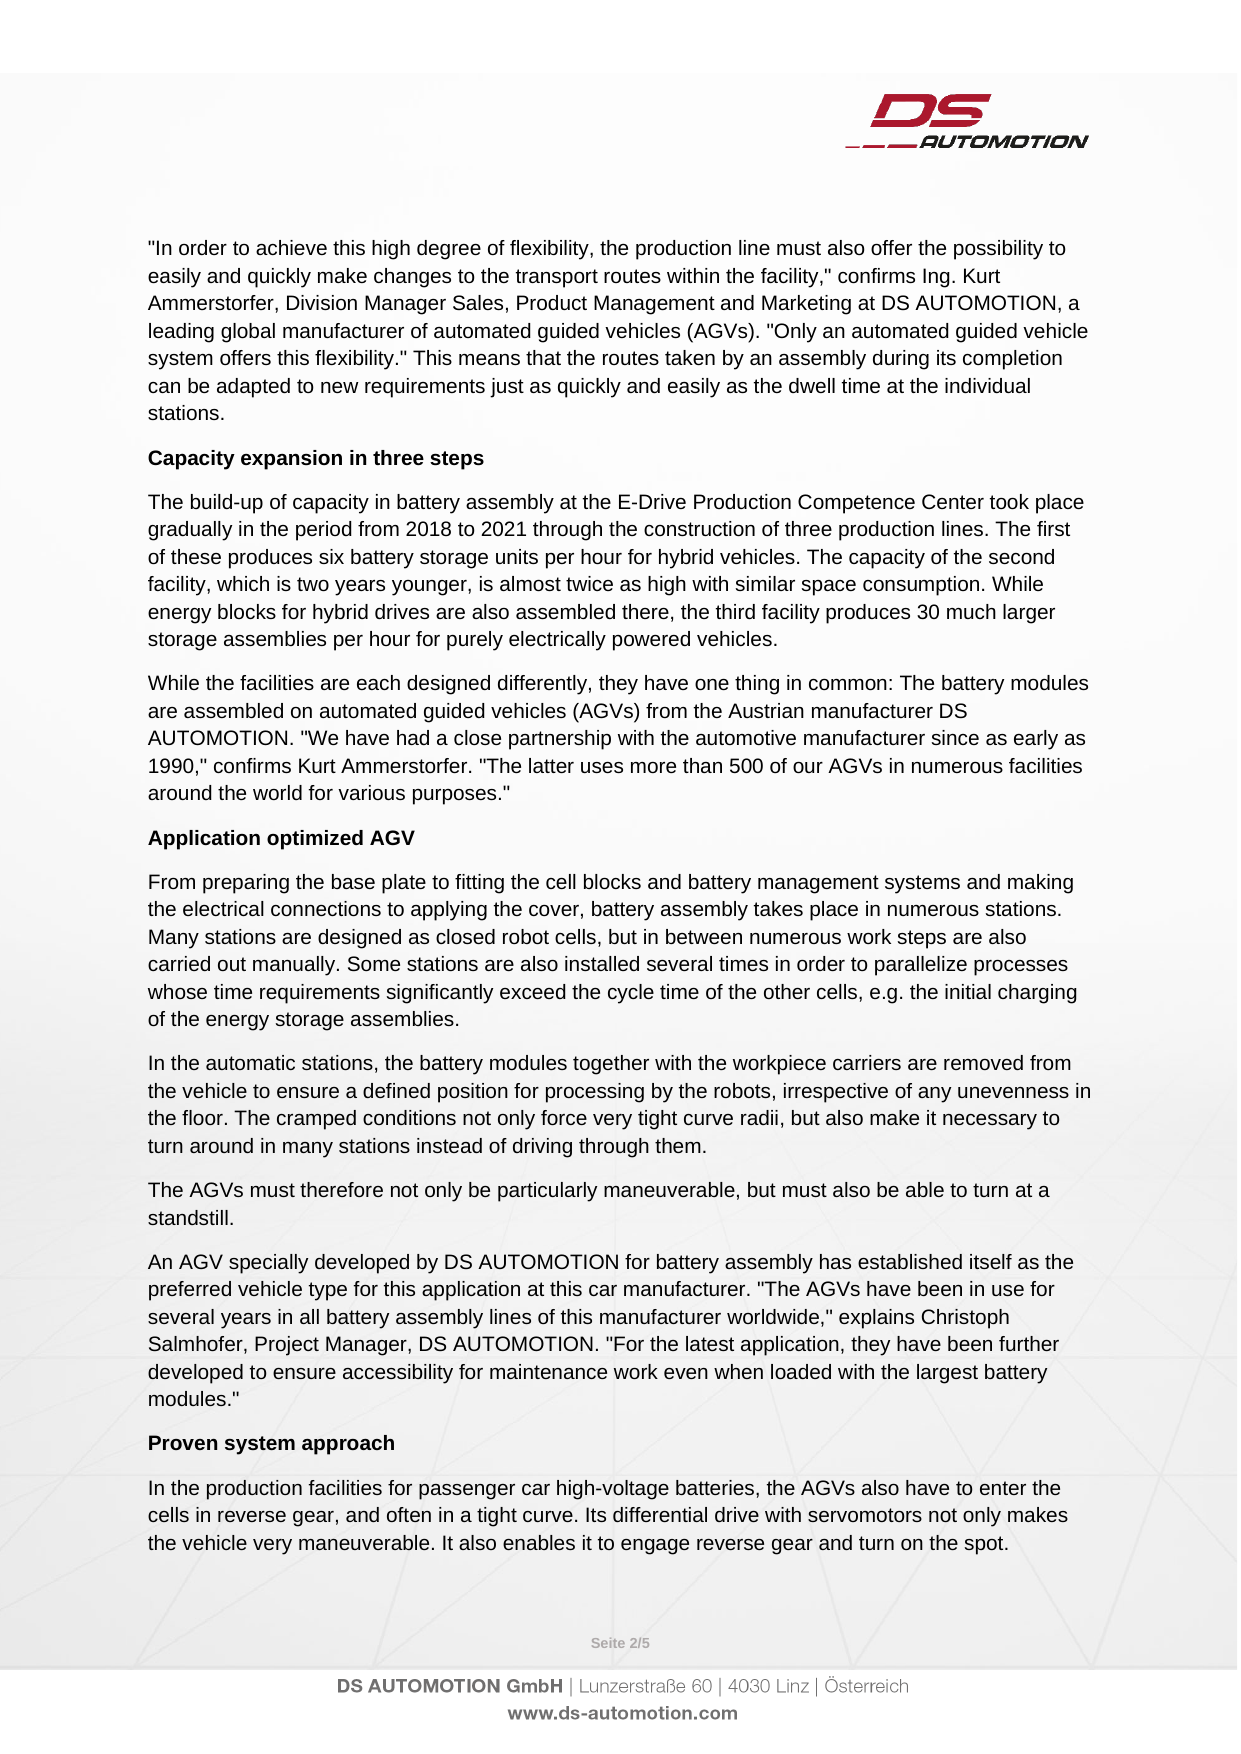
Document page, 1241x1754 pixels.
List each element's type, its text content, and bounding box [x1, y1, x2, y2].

text The build-up of capacity in battery assembly at the E-Drive Production Competence Center took place gradually in the period from 2018 to 2021 through the construction of three production lines. The first of these produces six battery storage units per hour for hybrid vehicles. The capacity of the second facility, which is two years younger, is almost twice as high with similar space consumption. While energy blocks for hybrid drives are also assembled there, the third facility produces 30 much larger storage assemblies per hour for purely electrically powered vehicles. [148, 489, 1092, 651]
text Application optimized AGV [148, 825, 1092, 849]
text An AGV specially developed by DS AUTOMOTION for battery assembly has established itself as the preferred vehicle type for this application at this car manufacturer. "The AGVs have been in use for several years in all battery assembly lines of this manufacturer worldwide," explains Christoph Salmhofer, Project Manager, DS AUTOMOTION. "For the latest application, they have been further developed to ensure accessibility for maintenance work even when loaded with the largest battery modules." [148, 1249, 1092, 1411]
text While the facilities are each designed differently, they have one thing in common: The battery modules are assembled on automated guided vehicles (AGVs) from the Austrian manufacturer DS AUTOMOTION. "We have had a close partnership with the automotive manufacturer since as early as 1990," confirms Kurt Ammerstorfer. "The latter uses more than 500 of our AGVs in numerous facilities around the world for various purposes." [148, 671, 1092, 805]
text In the automatic stations, the battery modules together with the workpiece carriers are removed from the vehicle to ensure a defined position for processing by the robots, irrespective of any unevenness in the floor. The cramped conditions not only force very tight curve radii, but also make it necessary to turn around in many stations instead of driving through them. [148, 1051, 1092, 1158]
picture [0, 73, 1241, 1754]
text "In order to achieve this high degree of flexibility, the production line must also offer the possibility to easily and quickly make changes to the transport routes within the facility," confirms Ing. Kurt Ammerstorfer, Division Manager Sales, Product Management and Marketing at DS AUTOMOTION, a leading global manufacturer of automated guided vehicles (AGVs). "Only an automated guided vehicle system offers this flexibility." This means that the routes taken by an assembly during its completion can be adapted to new requirements just as quickly and easily as the dwell time at the individual stations. [148, 236, 1092, 425]
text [148, 1475, 1092, 1554]
text Capacity expansion in three steps [148, 445, 1092, 469]
text From preparing the base plate to fitting the cell blocks and battery management systems and making the electrical connections to applying the cover, battery assembly takes place in numerous stations. Many stations are designed as closed robot cells, but in between numerous work steps are also carried out manually. Some stations are also installed several times in order to parallelize processes whose time requirements significantly exceed the cycle time of the other cells, e.g. the initial charging of the energy storage assemblies. [148, 869, 1092, 1031]
text Proven system approach [148, 1431, 1092, 1455]
text The AGVs must therefore not only be particularly maneuverable, but must also be able to turn at a standstill. [148, 1178, 1092, 1229]
